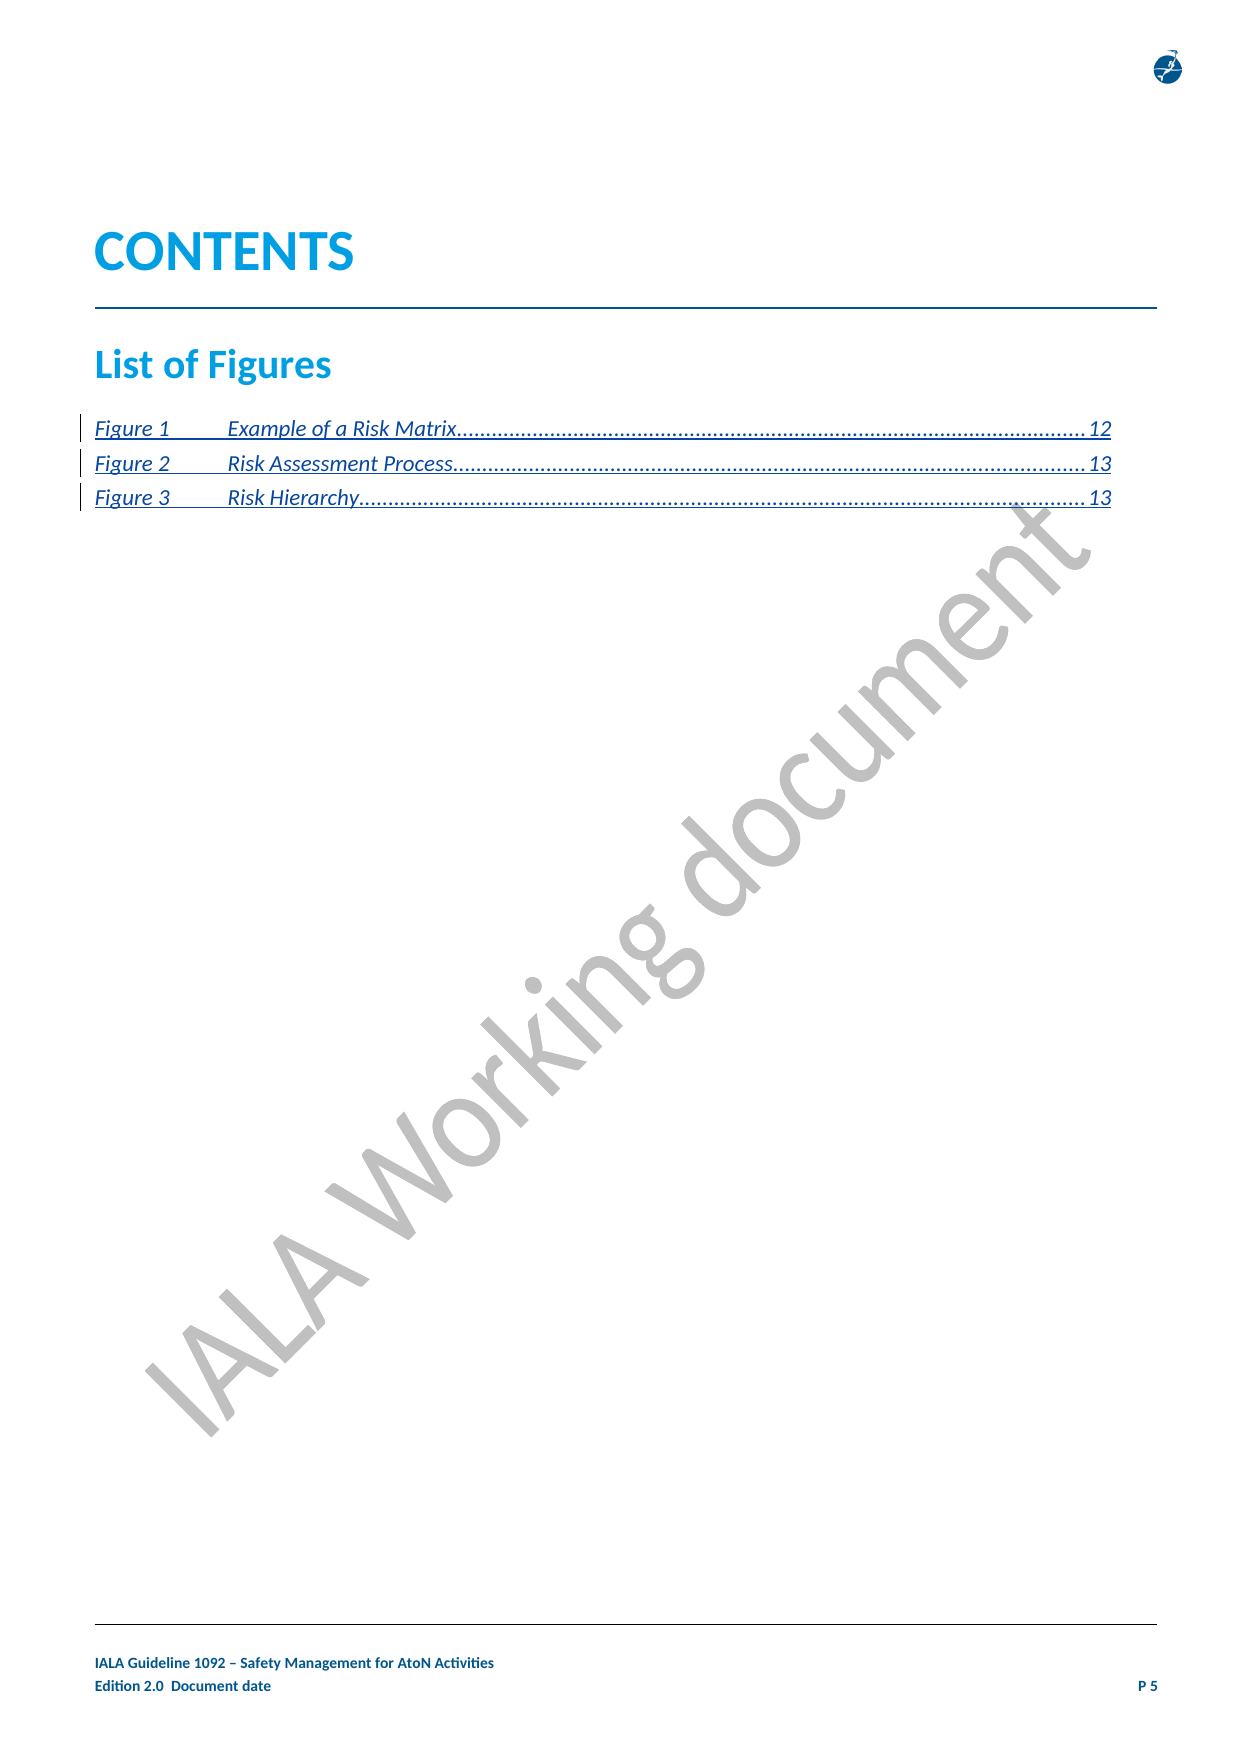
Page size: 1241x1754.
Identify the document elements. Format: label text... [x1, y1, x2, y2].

list List of Figures [94, 338, 1157, 389]
picture [1122, 0, 1241, 119]
